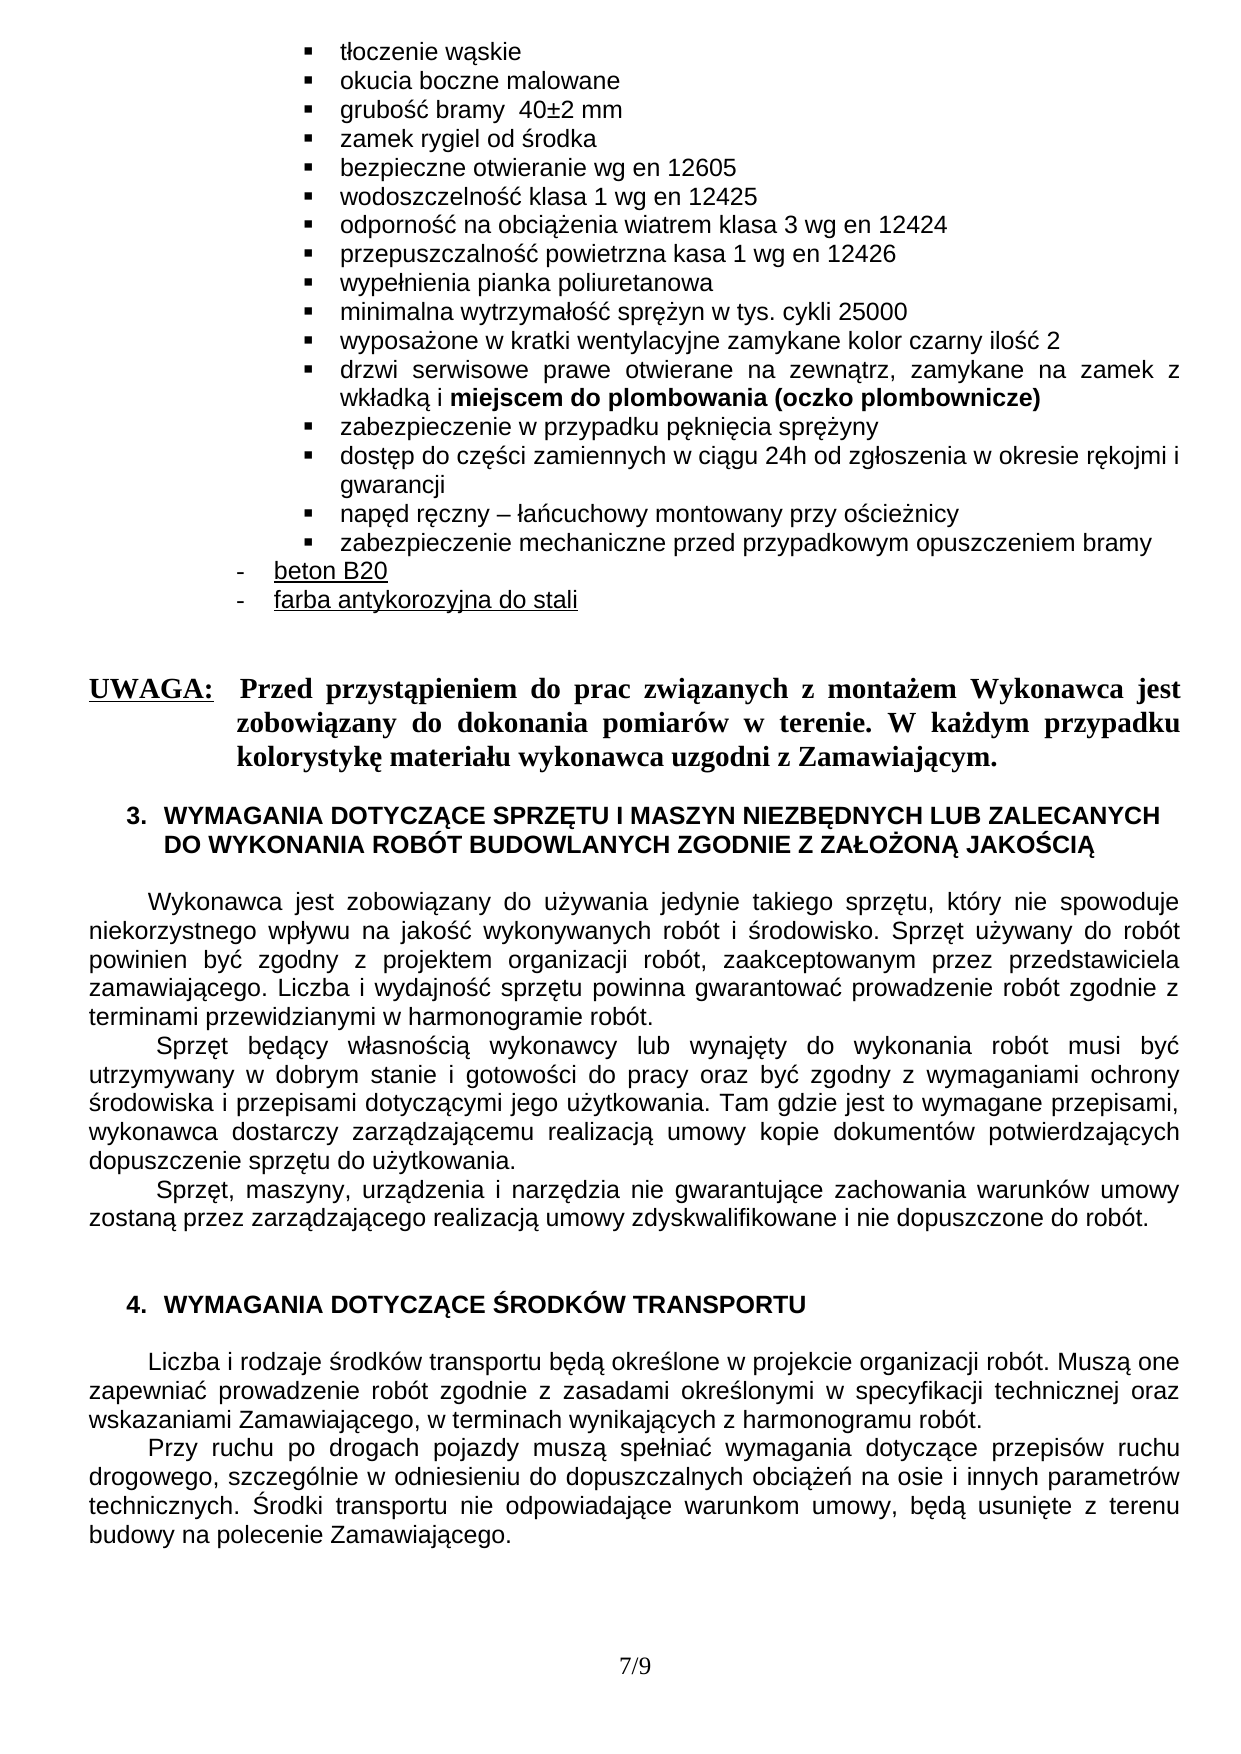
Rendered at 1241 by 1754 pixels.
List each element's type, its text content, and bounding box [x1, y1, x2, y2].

list zabezpieczenie mechaniczne przed przypadkowym opuszczeniem bramy [302, 527, 1181, 556]
list napęd ręczny – łańcuchowy montowany przy ościeżnicy [302, 499, 1181, 527]
list tłoczenie wąskie [302, 37, 1181, 66]
list wodoszczelność klasa 1 wg en 12425 [302, 181, 1181, 210]
text Sprzęt, maszyny, urządzenia i narzędzia nie gwarantujące zachowania warunków umowy zostaną przez zarządzającego realizacją umowy zdyskwalifikowane i nie dopuszczone do robót. [89, 1175, 1181, 1232]
text Liczba i rodzaje środków transportu będą określone w projekcie organizacji robót. Muszą one zapewniać prowadzenie robót zgodnie z zasadami określonymi w specyfikacji technicznej oraz wskazaniami Zamawiającego, w terminach wynikających z harmonogramu robót. [89, 1347, 1181, 1433]
list grubość bramy 40±2 mm [302, 95, 1181, 124]
list beton B20 [236, 556, 1181, 585]
list okucia boczne malowane [302, 66, 1181, 95]
list WYMAGANIA DOTYCZĄCE SPRZĘTU I MASZYN NIEZBĘDNYCH LUB ZALECANYCH DO WYKONANIA ROBÓT BUDOWLANYCH ZGODNIE Z ZAŁOŻONĄ JAKOŚCIĄ [126, 801, 1181, 858]
list farba antykorozyjna do stali [236, 585, 1181, 614]
list dostęp do części zamiennych w ciągu 24h od zgłoszenia w okresie rękojmi i gwarancji [302, 441, 1181, 499]
list minimalna wytrzymałość sprężyn w tys. cykli 25000 [302, 297, 1181, 326]
text UWAGA: Przed przystąpieniem do prac związanych z montażem Wykonawca jest zobowiązany do dokonania pomiarów w terenie. W każdym przypadku kolorystykę materiału wykonawca uzgodni z Zamawiającym. [89, 672, 1181, 772]
list przepuszczalność powietrzna kasa 1 wg en 12426 [302, 239, 1181, 268]
list wyposażone w kratki wentylacyjne zamykane kolor czarny ilość 2 [302, 326, 1181, 354]
list odporność na obciążenia wiatrem klasa 3 wg en 12424 [302, 210, 1181, 239]
text Sprzęt będący własnością wykonawcy lub wynajęty do wykonania robót musi być utrzymywany w dobrym stanie i gotowości do pracy oraz być zgodny z wymaganiami ochrony środowiska i przepisami dotyczącymi jego użytkowania. Tam gdzie jest to wymagane przepisami, wykonawca dostarczy zarządzającemu realizacją umowy kopie dokumentów potwierdzających dopuszczenie sprzętu do użytkowania. [89, 1031, 1181, 1175]
text Przy ruchu po drogach pojazdy muszą spełniać wymagania dotyczące przepisów ruchu drogowego, szczególnie w odniesieniu do dopuszczalnych obciążeń na osie i innych parametrów technicznych. Środki transportu nie odpowiadające warunkom umowy, będą usunięte z terenu budowy na polecenie Zamawiającego. [89, 1433, 1181, 1548]
list bezpieczne otwieranie wg en 12605 [302, 153, 1181, 181]
list wypełnienia pianka poliuretanowa [302, 268, 1181, 297]
list WYMAGANIA DOTYCZĄCE ŚRODKÓW TRANSPORTU [126, 1290, 1181, 1318]
text Wykonawca jest zobowiązany do używania jedynie takiego sprzętu, który nie spowoduje niekorzystnego wpływu na jakość wykonywanych robót i środowisko. Sprzęt używany do robót powinien być zgodny z projektem organizacji robót, zaakceptowanym przez przedstawiciela zamawiającego. Liczba i wydajność sprzętu powinna gwarantować prowadzenie robót zgodnie z terminami przewidzianymi w harmonogramie robót. [89, 887, 1181, 1031]
list zamek rygiel od środka [302, 124, 1181, 153]
list drzwi serwisowe prawe otwierane na zewnątrz, zamykane na zamek z wkładką i miejscem do plombowania (oczko plombownicze) [302, 354, 1181, 412]
list zabezpieczenie w przypadku pęknięcia sprężyny [302, 412, 1181, 441]
